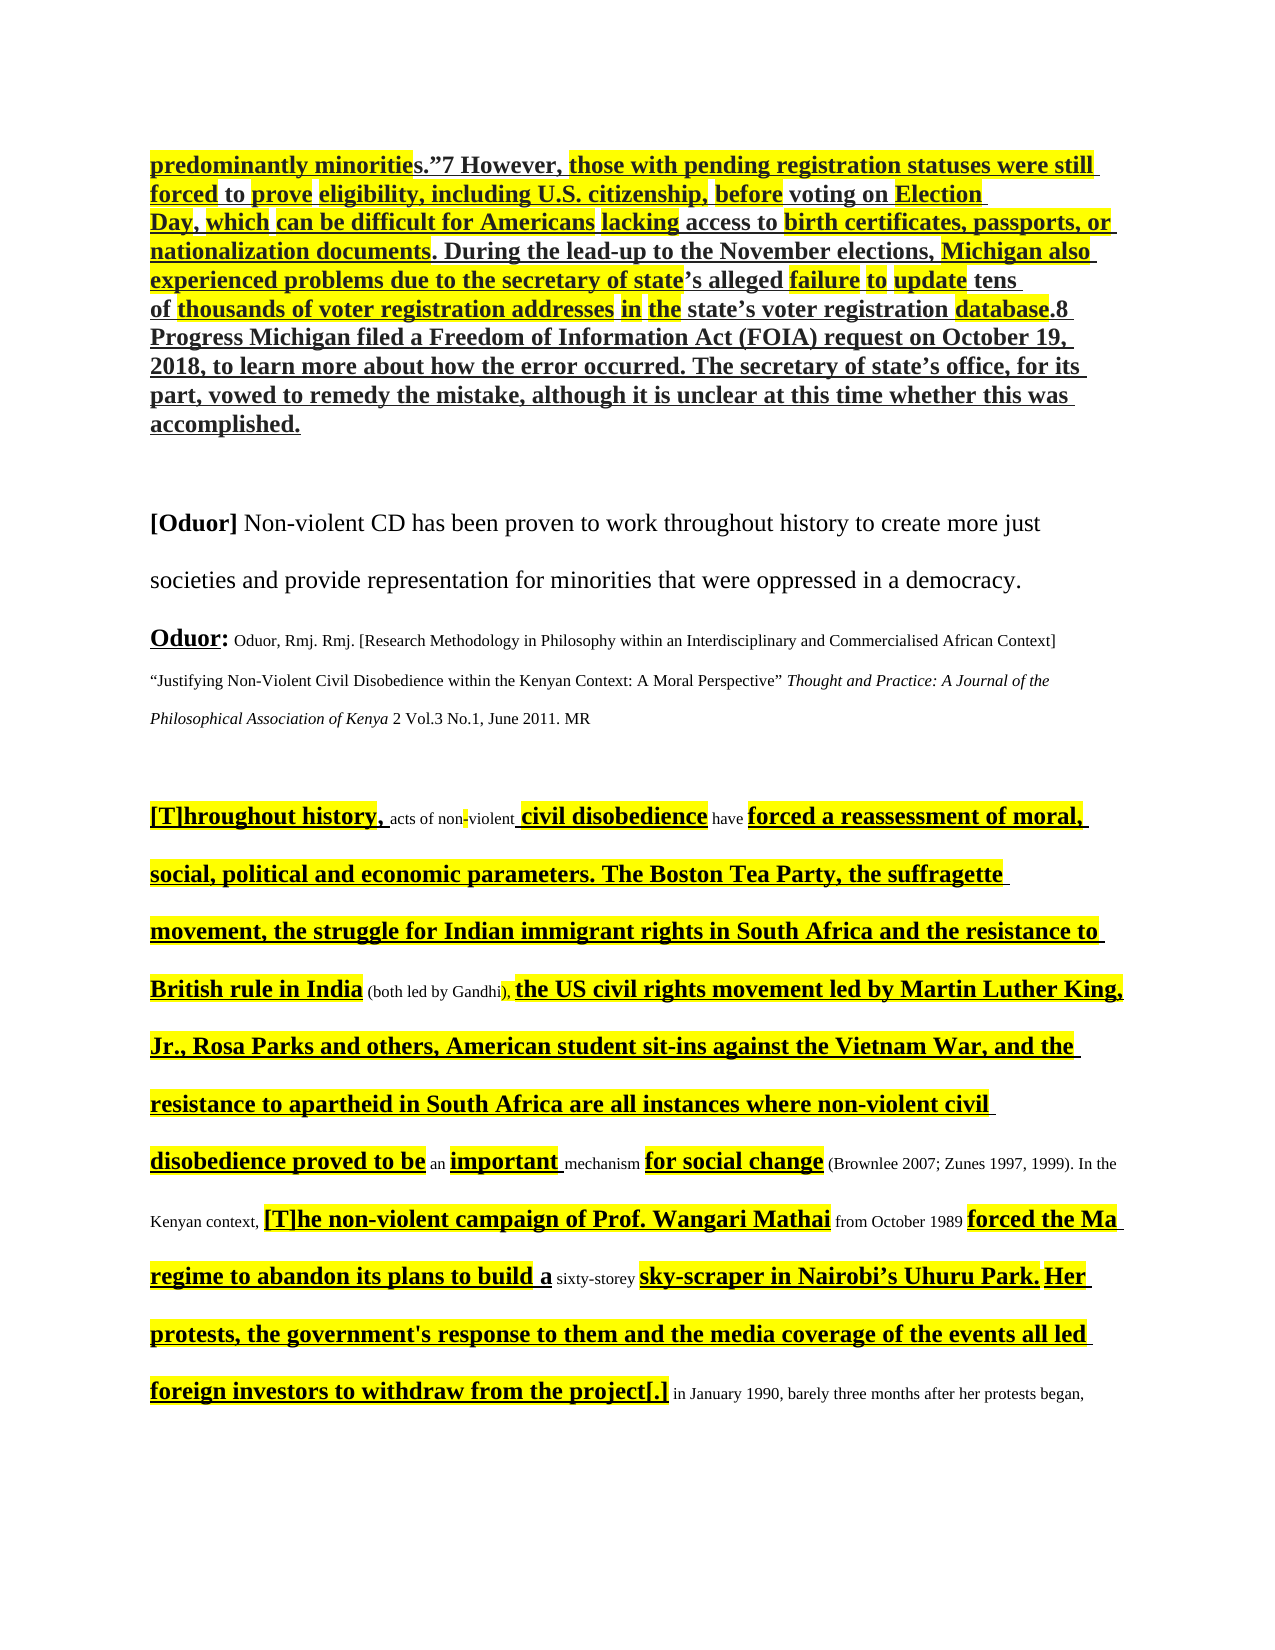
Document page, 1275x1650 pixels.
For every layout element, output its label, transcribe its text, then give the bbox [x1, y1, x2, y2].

subtitle [Oduor] Non-violent CD has been proven to work throughout history to create more just societies and provide representation for minorities that were oppressed in a democracy. [150, 508, 1125, 594]
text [150, 150, 1125, 437]
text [150, 801, 1125, 1405]
text Oduor: Oduor, Rmj. Rmj. [Research Methodology in Philosophy within an Interdisciplinary and Commercialised African Context] “Justifying Non-Violent Civil Disobedience within the Kenyan Context: A Moral Perspective” Thought and Practice: A Journal of the Philosophical Association of Kenya 2 Vol.3 No.1, June 2011. MR [150, 623, 1125, 728]
